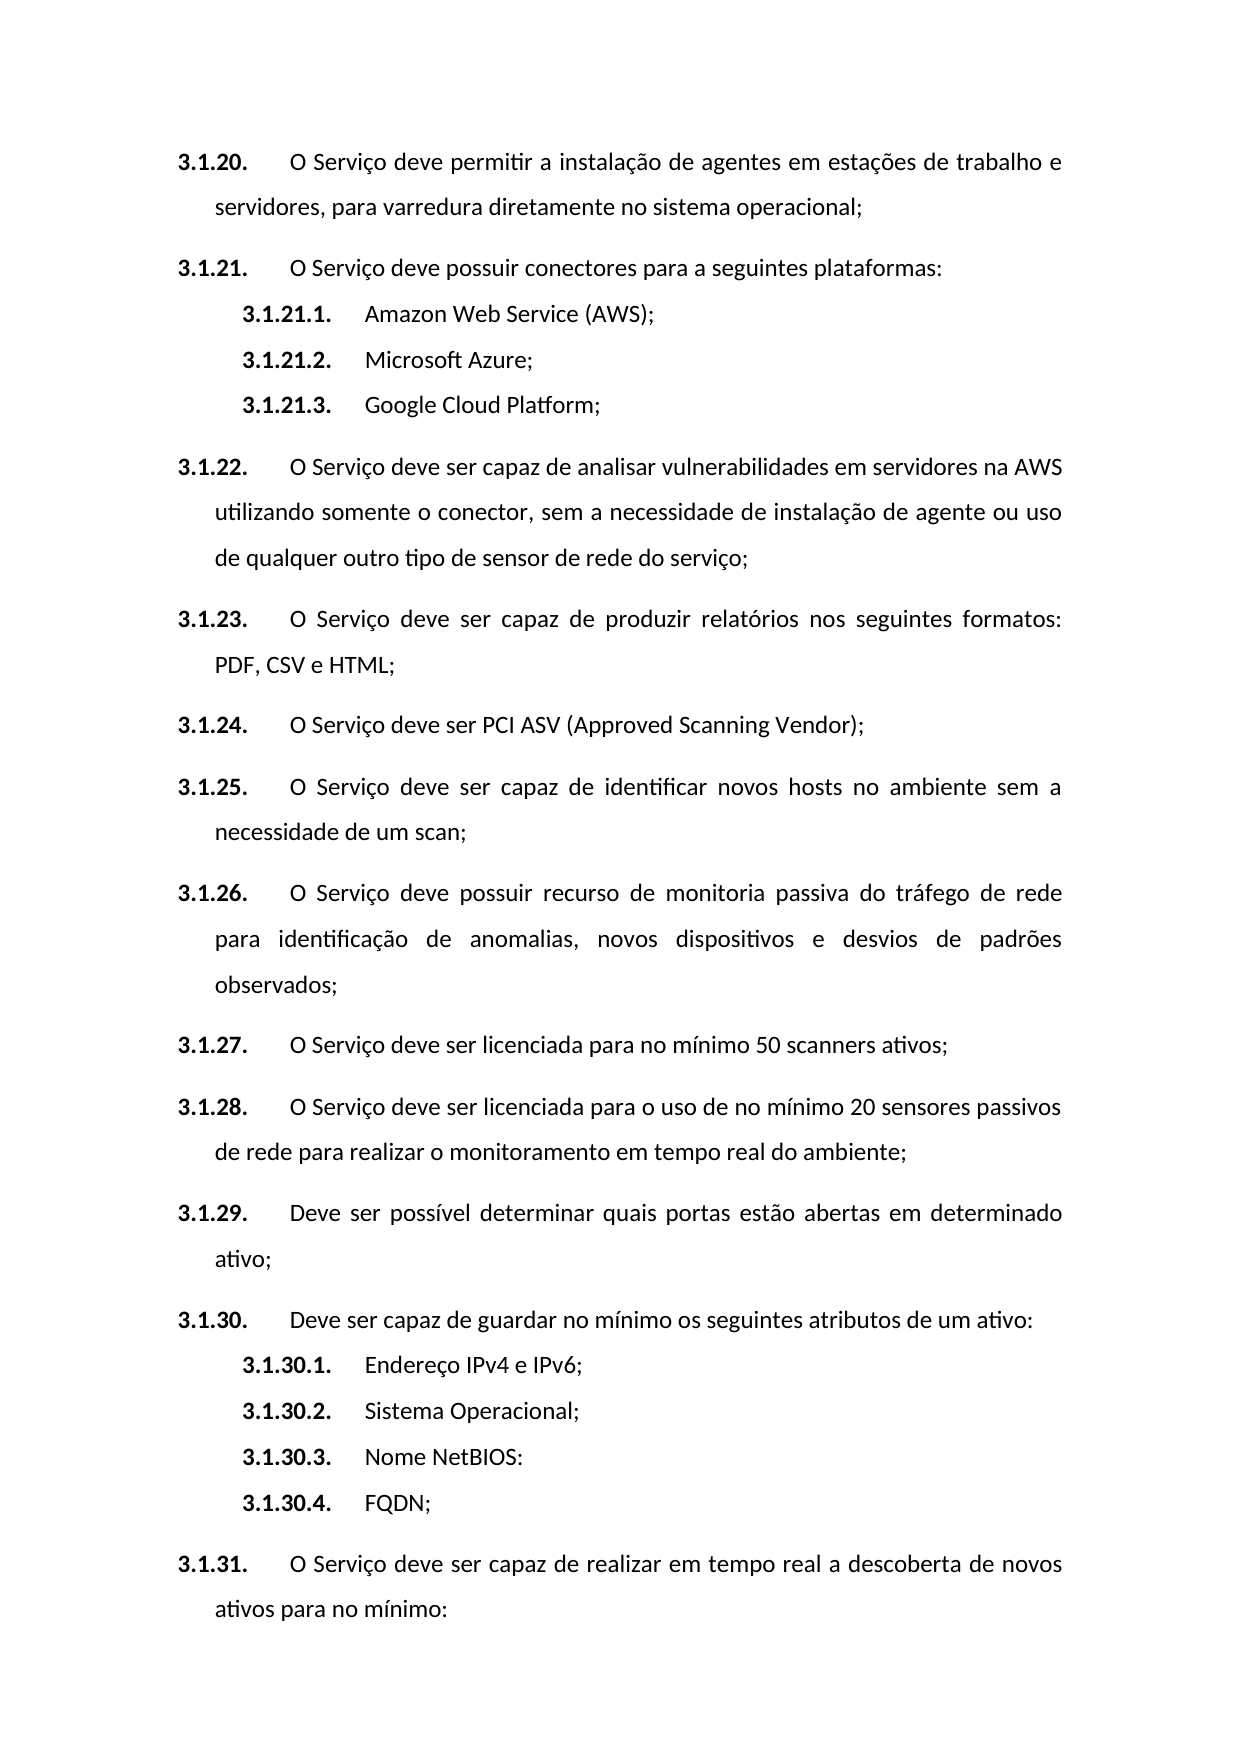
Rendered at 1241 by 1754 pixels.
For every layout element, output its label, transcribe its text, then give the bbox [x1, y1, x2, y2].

list Google Cloud Platform; [242, 390, 1176, 420]
list Microsoft Azure; [242, 344, 1176, 374]
list O Serviço deve ser capaz de produzir relatórios nos seguintes formatos: PDF, CSV e HTML; [177, 603, 1063, 679]
list Deve ser possível determinar quais portas estão abertas em determinado ativo; [177, 1197, 1063, 1273]
list O Serviço deve ser licenciada para no mínimo 50 scanners ativos; [177, 1030, 1063, 1060]
list FQDN; [242, 1487, 1176, 1517]
list O Serviço deve permitir a instalação de agentes em estações de trabalho e servidores, para varredura diretamente no sistema operacional; [177, 146, 1063, 222]
list O Serviço deve ser licenciada para o uso de no mínimo 20 sensores passivos de rede para realizar o monitoramento em tempo real do ambiente; [177, 1091, 1063, 1167]
list O Serviço deve possuir recurso de monitoria passiva do tráfego de rede para identificação de anomalias, novos dispositivos e desvios de padrões observados; [177, 877, 1063, 999]
list O Serviço deve ser capaz de analisar vulnerabilidades em servidores na AWS utilizando somente o conector, sem a necessidade de instalação de agente ou uso de qualquer outro tipo de sensor de rede do serviço; [177, 451, 1063, 573]
list Sistema Operacional; [242, 1395, 1176, 1426]
list O Serviço deve ser capaz de realizar em tempo real a descoberta de novos ativos para no mínimo: [177, 1548, 1063, 1624]
list Deve ser capaz de guardar no mínimo os seguintes atributos de um ativo: [177, 1304, 1063, 1334]
list O Serviço deve ser capaz de identificar novos hosts no ambiente sem a necessidade de um scan; [177, 771, 1063, 847]
list Endereço IPv4 e IPv6; [242, 1350, 1176, 1380]
list Nome NetBIOS: [242, 1441, 1176, 1472]
list O Serviço deve possuir conectores para a seguintes plataformas: [177, 252, 1063, 283]
list O Serviço deve ser PCI ASV (Approved Scanning Vendor); [177, 710, 1063, 740]
list Amazon Web Service (AWS); [242, 298, 1176, 329]
